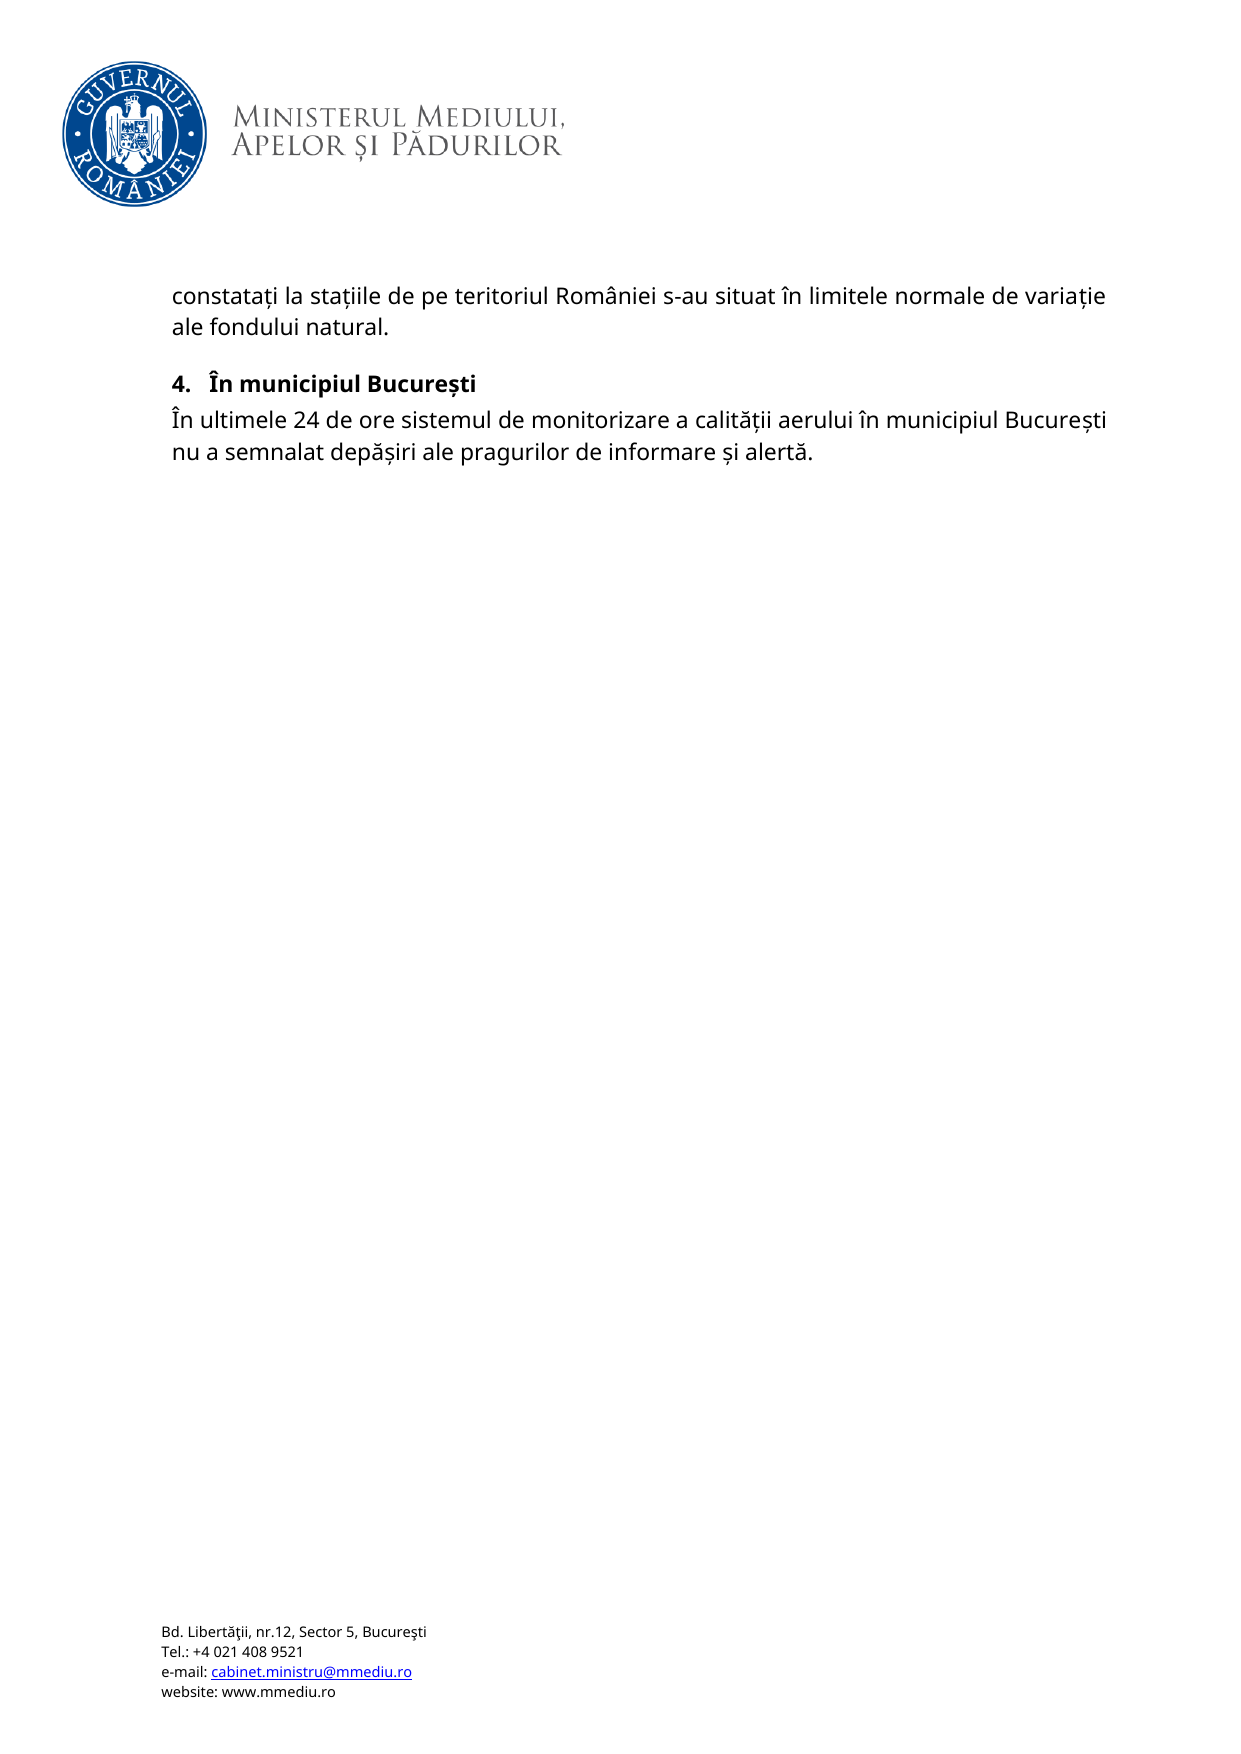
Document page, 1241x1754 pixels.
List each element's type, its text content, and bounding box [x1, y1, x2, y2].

text 4. În municipiul Bucureşti [172, 368, 1107, 399]
picture [59, 59, 590, 207]
text În ultimele 24 de ore sistemul de monitorizare a calităţii aerului în municipiul Bucureşti nu a semnalat depăşiri ale pragurilor de informare şi alertă. [172, 404, 1107, 467]
